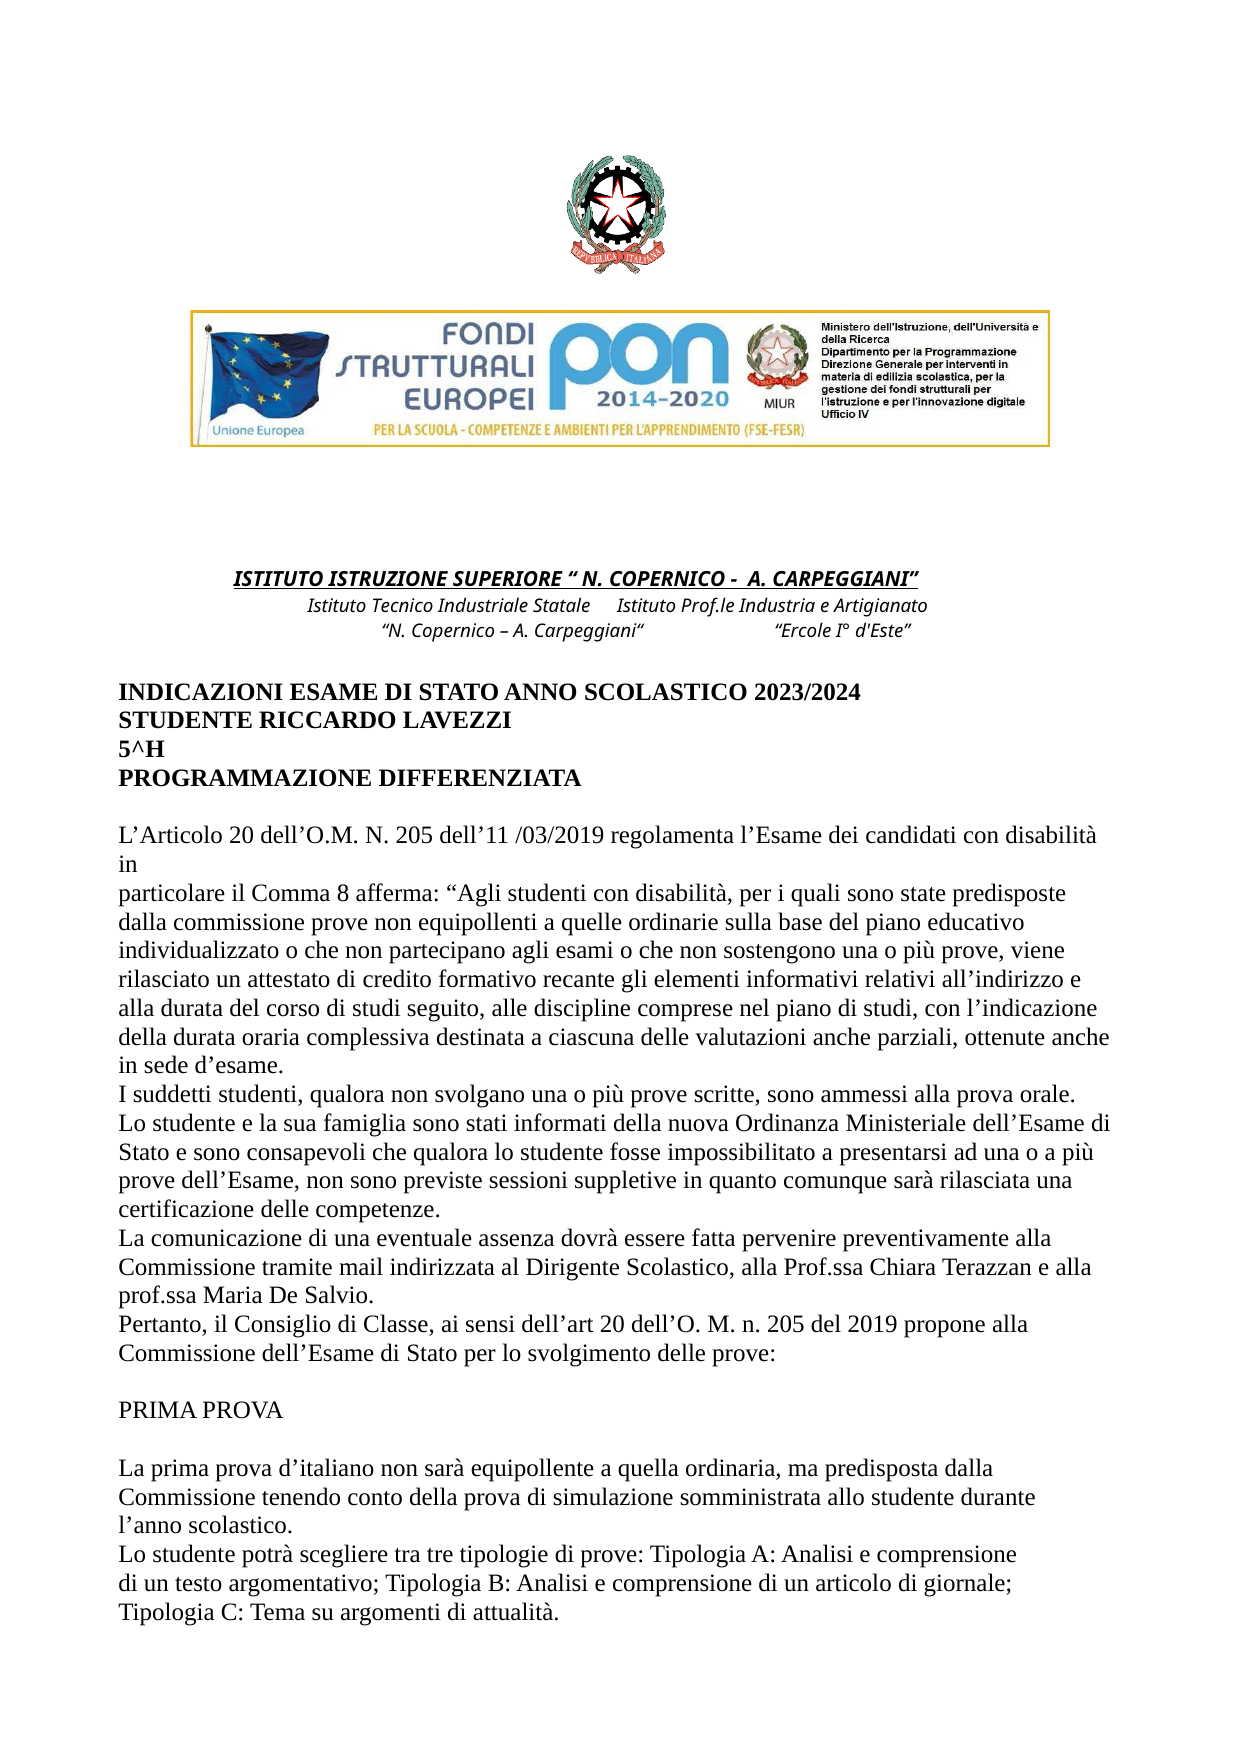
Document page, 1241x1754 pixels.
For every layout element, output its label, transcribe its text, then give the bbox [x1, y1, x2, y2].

text Lo studente e la sua famiglia sono stati informati della nuova Ordinanza Ministeriale dell’Esame di [118, 1108, 1122, 1137]
text l’anno scolastico. [118, 1511, 1122, 1539]
text Pertanto, il Consiglio di Classe, ai sensi dell’art 20 dell’O. M. n. 205 del 2019 propone alla [118, 1309, 1122, 1338]
text Commissione dell’Esame di Stato per lo svolgimento delle prove: [118, 1338, 1122, 1367]
text I suddetti studenti, qualora non svolgano una o più prove scritte, sono ammessi alla prova orale. [118, 1079, 1122, 1108]
text PRIMA PROVA [118, 1396, 1122, 1424]
text STUDENTE RICCARDO LAVEZZI [118, 706, 1122, 734]
text prove dell’Esame, non sono previste sessioni suppletive in quanto comunque sarà rilasciata una [118, 1166, 1122, 1194]
text certificazione delle competenze. [118, 1194, 1122, 1223]
text 5^H [118, 734, 1122, 763]
text La prima prova d’italiano non sarà equipollente a quella ordinaria, ma predisposta dalla [118, 1453, 1122, 1482]
text PROGRAMMAZIONE DIFFERENZIATA [118, 763, 1122, 792]
picture [553, 147, 680, 282]
text INDICAZIONI ESAME DI STATO ANNO SCOLASTICO 2023/2024 [118, 677, 1122, 706]
text rilasciato un attestato di credito formativo recante gli elementi informativi relativi all’indirizzo e alla durata del corso di studi seguito, alle discipline comprese nel piano di studi, con l’indicazione della durata oraria complessiva destinata a ciascuna delle valutazioni anche parziali, ottenute anche in sede d’esame. [118, 964, 1122, 1079]
text Commissione tenendo conto della prova di simulazione somministrata allo studente durante [118, 1482, 1122, 1511]
text L’Articolo 20 dell’O.M. N. 205 dell’11 /03/2019 regolamenta l’Esame dei candidati con disabilità in [118, 821, 1122, 878]
text di un testo argomentativo; Tipologia B: Analisi e comprensione di un articolo di giornale; [118, 1568, 1122, 1597]
text Commissione tramite mail indirizzata al Dirigente Scolastico, alla Prof.ssa Chiara Terazzan e alla prof.ssa Maria De Salvio. [118, 1252, 1122, 1309]
text Stato e sono consapevoli che qualora lo studente fosse impossibilitato a presentarsi ad una o a più [118, 1137, 1122, 1166]
text Lo studente potrà scegliere tra tre tipologie di prove: Tipologia A: Analisi e comprensione [118, 1539, 1122, 1568]
text Tipologia C: Tema su argomenti di attualità. [118, 1597, 1122, 1626]
text La comunicazione di una eventuale assenza dovrà essere fatta pervenire preventivamente alla [118, 1223, 1122, 1252]
text individualizzato o che non partecipano agli esami o che non sostengono una o più prove, viene [118, 936, 1122, 964]
picture [190, 310, 1050, 447]
text dalla commissione prove non equipollenti a quelle ordinarie sulla base del piano educativo [118, 907, 1122, 936]
text particolare il Comma 8 afferma: “Agli studenti con disabilità, per i quali sono state predisposte [118, 878, 1122, 907]
